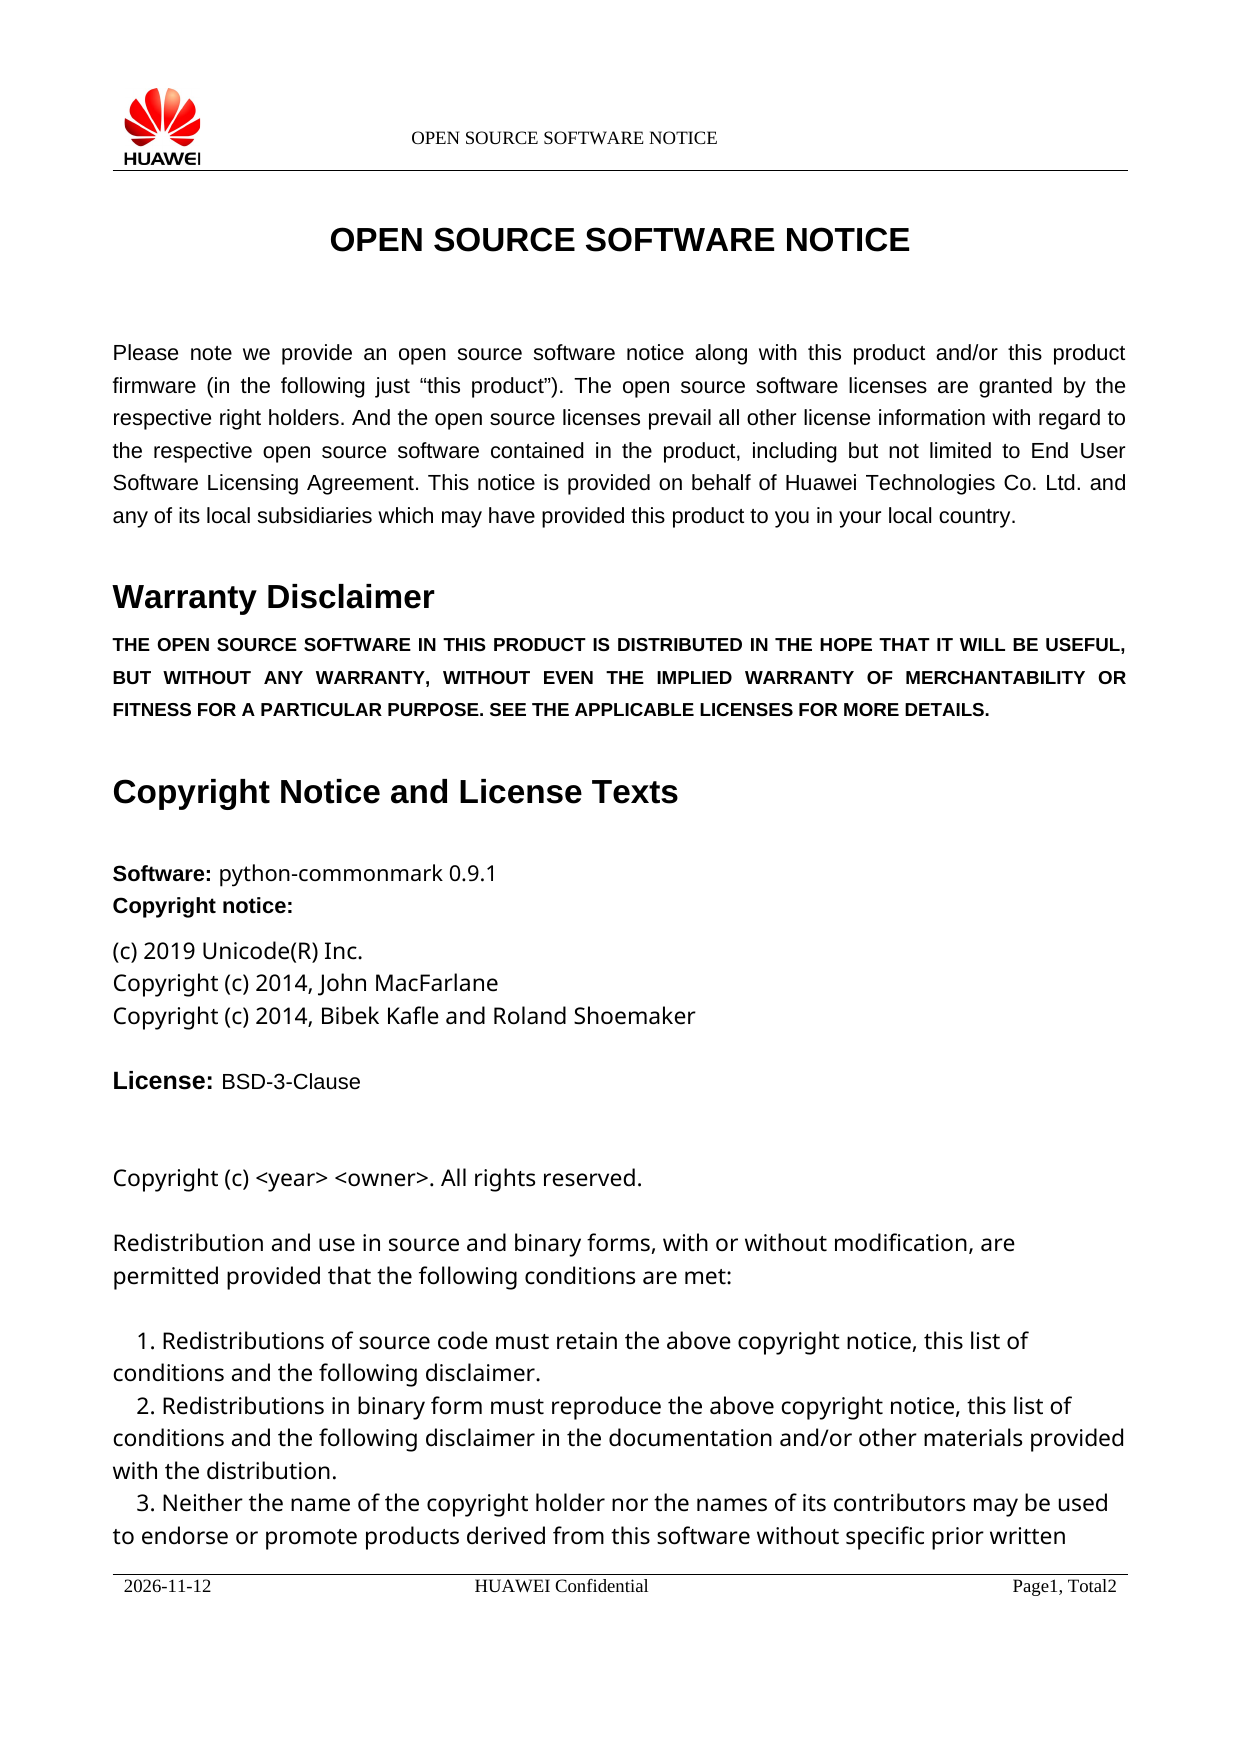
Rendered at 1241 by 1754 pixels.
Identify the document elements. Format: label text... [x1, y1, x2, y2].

text 2. Redistributions in binary form must reproduce the above copyright notice, this list of conditions and the following disclaimer in the documentation and/or other materials provided with the distribution. [112, 1389, 1128, 1486]
text License: BSD-3-Clause [112, 1064, 1128, 1096]
picture [124, 88, 201, 165]
text OPEN SOURCE SOFTWARE NOTICE [112, 206, 1128, 271]
text (c) 2019 Unicode(R) Inc. Copyright (c) 2014, John MacFarlane Copyright (c) 2014, Bibek Kafle and Roland Shoemaker [112, 934, 1128, 1064]
text Copyright Notice and License Texts [112, 759, 1128, 824]
text Copyright notice: [112, 889, 1128, 921]
title Software: python-commonmark 0.9.1 [112, 856, 1128, 889]
text 1. Redistributions of source code must retain the above copyright notice, this list of conditions and the following disclaimer. [112, 1324, 1128, 1389]
text The open source software in this product is distributed in the hope that it will be useful, but WITHOUT ANY WARRANTY, without even the implied warranty of MERCHANTABILITY or FITNESS FOR A PARTICULAR PURPOSE. See the applicable licenses for more details. [112, 629, 1128, 726]
text Please note we provide an open source software notice along with this product and/or this product firmware (in the following just “this product”). The open source software licenses are granted by the respective right holders. And the open source licenses prevail all other license information with regard to the respective open source software contained in the product, including but not limited to End User Software Licensing Agreement. This notice is provided on behalf of Huawei Technologies Co. Ltd. and any of its local subsidiaries which may have provided this product to you in your local country. [112, 336, 1128, 531]
text Redistribution and use in source and binary forms, with or without modification, are permitted provided that the following conditions are met: [112, 1226, 1128, 1291]
text Warranty Disclaimer [112, 564, 1128, 629]
text Copyright (c) <year> <owner>. All rights reserved. [112, 1161, 1128, 1194]
